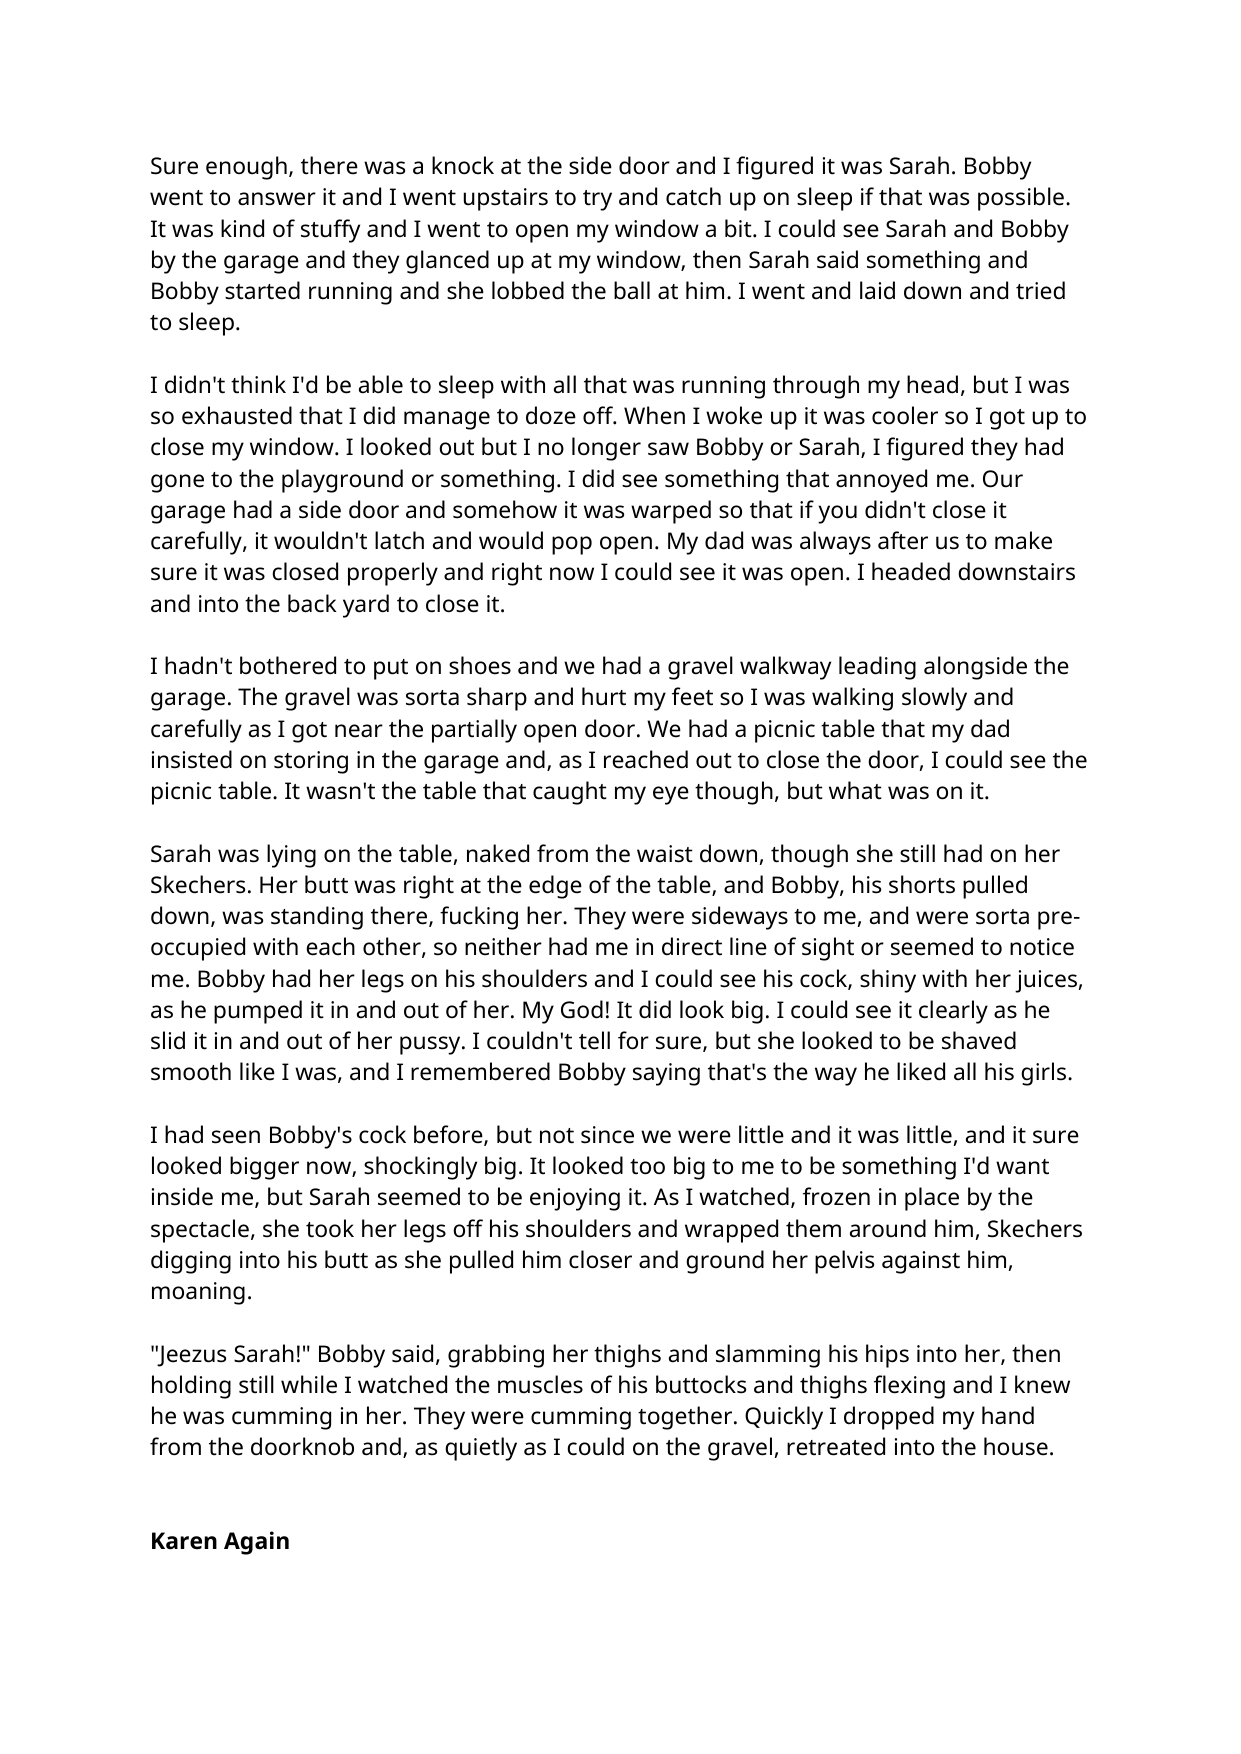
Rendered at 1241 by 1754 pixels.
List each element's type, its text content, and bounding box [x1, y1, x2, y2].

text I had seen Bobby's cock before, but not since we were little and it was little, and it sure looked bigger now, shockingly big. It looked too big to me to be something I'd want inside me, but Sarah seemed to be enjoying it. As I watched, frozen in place by the spectacle, she took her legs off his shoulders and wrapped them around him, Skechers digging into his butt as she pulled him closer and ground her pelvis against him, moaning. [150, 1119, 1090, 1306]
text I hadn't bothered to put on shoes and we had a gravel walkway leading alongside the garage. The gravel was sorta sharp and hurt my feet so I was walking slowly and carefully as I got near the partially open door. We had a picnic table that my dad insisted on storing in the garage and, as I reached out to close the door, I could see the picnic table. It wasn't the table that caught my eye though, but what was on it. [150, 650, 1090, 806]
text "Jeezus Sarah!" Bobby said, grabbing her thighs and slamming his hips into her, then holding still while I watched the muscles of his buttocks and thighs flexing and I knew he was cumming in her. They were cumming together. Quickly I dropped my hand from the doorknob and, as quietly as I could on the gravel, retreated into the house. [150, 1337, 1090, 1462]
text Sarah was lying on the table, naked from the waist down, though she still had on her Skechers. Her butt was right at the edge of the table, and Bobby, his shorts pulled down, was standing there, fucking her. They were sideways to me, and were sorta pre-occupied with each other, so neither had me in direct line of sight or seemed to notice me. Bobby had her legs on his shoulders and I could see his cock, shiny with her juices, as he pumped it in and out of her. My God! It did look big. I could see it clearly as he slid it in and out of her pussy. I couldn't tell for sure, but she looked to be shaved smooth like I was, and I remembered Bobby saying that's the way he liked all his girls. [150, 837, 1090, 1087]
text I didn't think I'd be able to sleep with all that was running through my head, but I was so exhausted that I did manage to doze off. When I woke up it was cooler so I got up to close my window. I looked out but I no longer saw Bobby or Sarah, I figured they had gone to the playground or something. I did see something that annoyed me. Our garage had a side door and somehow it was warped so that if you didn't close it carefully, it wouldn't latch and would pop open. My dad was always after us to make sure it was closed properly and right now I could see it was open. I headed downstairs and into the back yard to close it. [150, 369, 1090, 619]
text Karen Again [150, 1525, 1090, 1556]
text Sure enough, there was a knock at the side door and I figured it was Sarah. Bobby went to answer it and I went upstairs to try and catch up on sleep if that was possible. It was kind of stuffy and I went to open my window a bit. I could see Sarah and Bobby by the garage and they glanced up at my window, then Sarah said something and Bobby started running and she lobbed the ball at him. I went and laid down and tried to sleep. [150, 150, 1090, 337]
